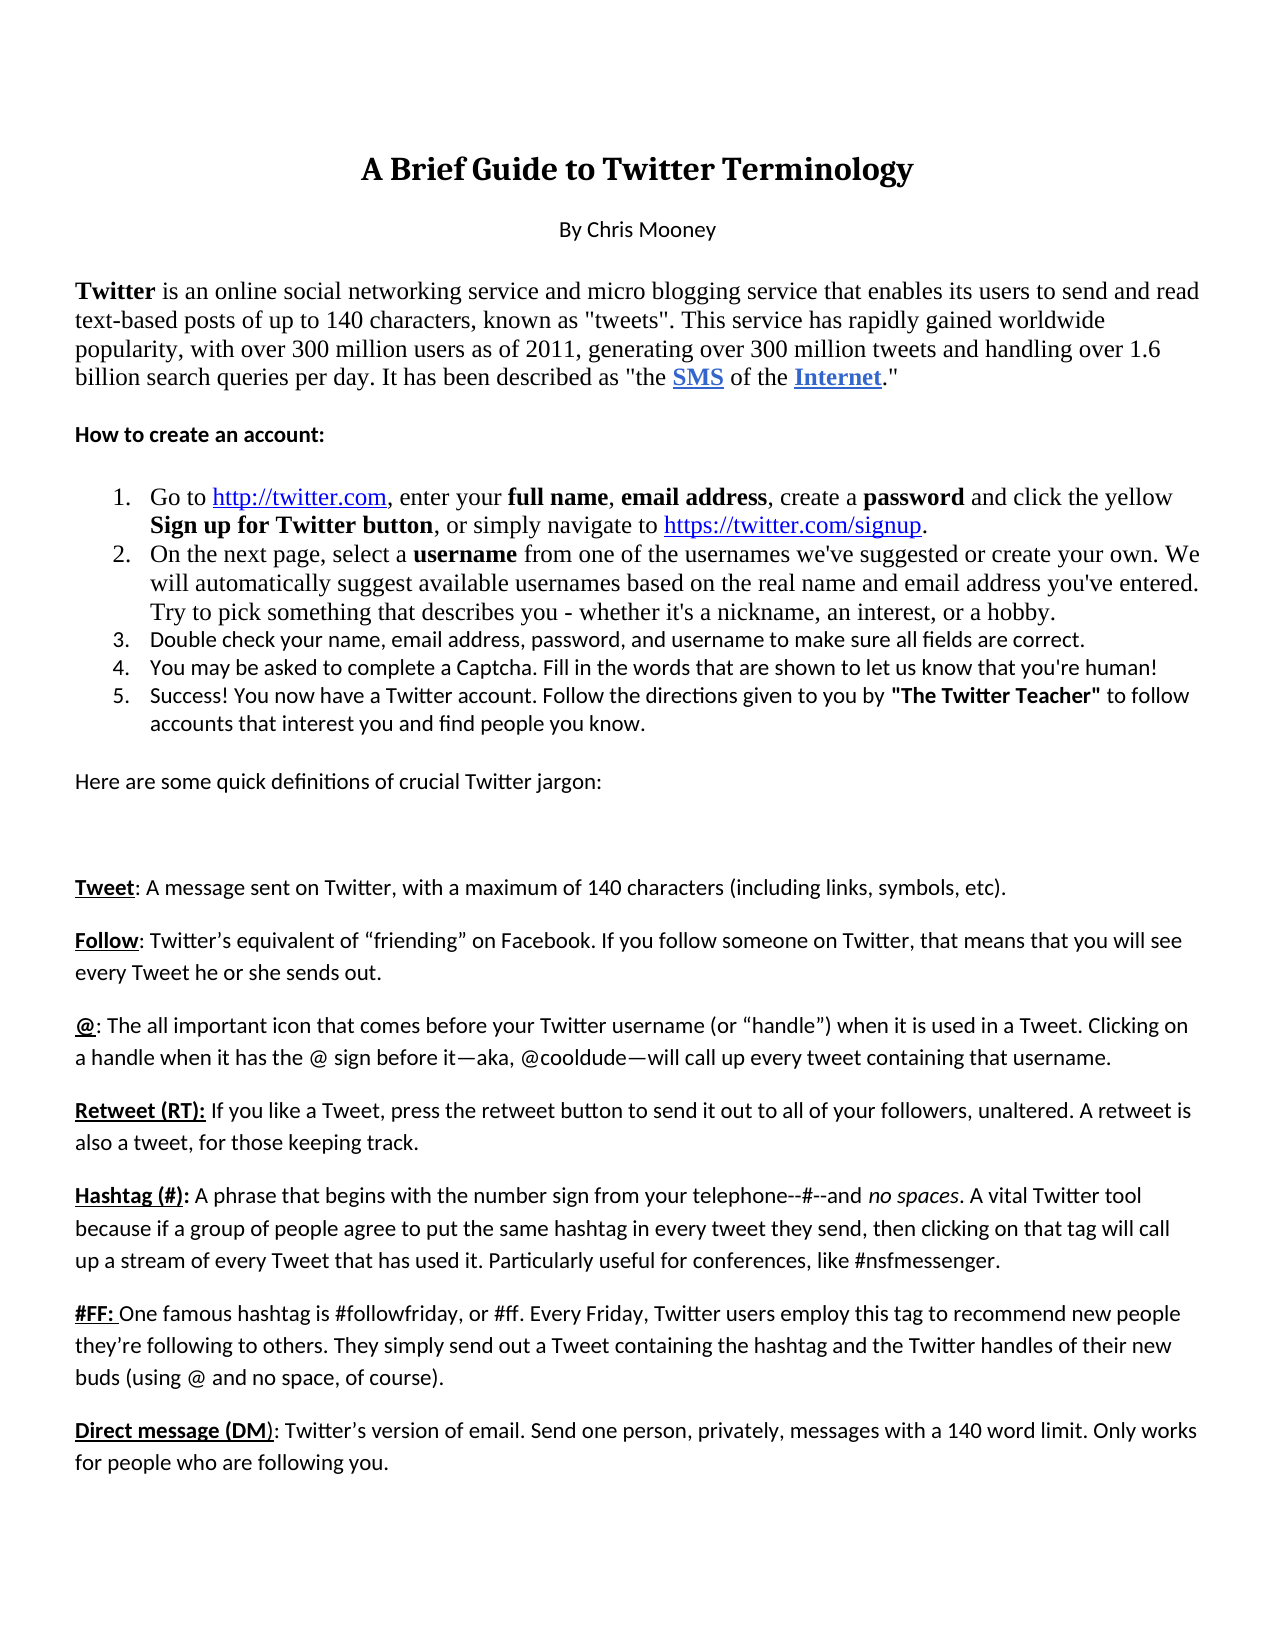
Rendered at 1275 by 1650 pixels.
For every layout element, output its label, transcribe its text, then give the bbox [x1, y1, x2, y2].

text Here are some quick definitions of crucial Twitter jargon: [75, 767, 1200, 795]
text Direct message (DM): Twitter’s version of email. Send one person, privately, messages with a 140 word limit. Only works for people who are following you. [75, 1416, 1200, 1476]
list Double check your name, email address, password, and username to make sure all fields are correct. [112, 626, 1200, 653]
text By Chris Mooney [75, 215, 1200, 243]
text Tweet: A message sent on Twitter, with a maximum of 140 characters (including links, symbols, etc). [75, 873, 1200, 901]
text Twitter is an online social networking service and micro blogging service that enables its users to send and read text-based posts of up to 140 characters, known as "tweets". This service has rapidly gained worldwide popularity, with over 300 million users as of 2011, generating over 300 million tweets and handling over 1.6 billion search queries per day. It has been described as "the SMS of the Internet." [75, 276, 1200, 391]
list On the next page, select a username from one of the usernames we've suggested or create your own. We will automatically suggest available usernames based on the real name and email address you've entered. Try to pick something that describes you - whether it's a nickname, an interest, or a hobby. [112, 539, 1200, 626]
text Retweet (RT): If you like a Tweet, press the retweet button to send it out to all of your followers, unaltered. A retweet is also a tweet, for those keeping track. [75, 1096, 1200, 1156]
text Follow: Twitter’s equivalent of “friending” on Facebook. If you follow someone on Twitter, that means that you will see every Tweet he or she sends out. [75, 926, 1200, 986]
list Go to http://twitter.com, enter your full name, email address, create a password and click the yellow Sign up for Twitter button, or simply navigate to https://twitter.com/signup. [112, 482, 1200, 539]
list You may be asked to complete a Captcha. Fill in the words that are shown to let us know that you're human! [112, 653, 1200, 682]
text @: The all important icon that comes before your Twitter username (or “handle”) when it is used in a Tweet. Clicking on a handle when it has the @ sign before it—aka, @cooldude—will call up every tweet containing that username. [75, 1011, 1200, 1071]
text How to create an account: [75, 420, 1200, 448]
text A Brief Guide to Twitter Terminology [75, 150, 1200, 188]
text Hashtag (#): A phrase that begins with the number sign from your telephone--#--and no spaces. A vital Twitter tool because if a group of people agree to put the same hashtag in every tweet they send, then clicking on that tag will call up a stream of every Tweet that has used it. Particularly useful for conferences, like #nsfmessenger. [75, 1181, 1200, 1274]
list Success! You now have a Twitter account. Follow the directions given to you by "The Twitter Teacher" to follow accounts that interest you and find people you know. [112, 682, 1200, 738]
text #FF: One famous hashtag is #followfriday, or #ff. Every Friday, Twitter users employ this tag to recommend new people they’re following to others. They simply send out a Tweet containing the hashtag and the Twitter handles of their new buds (using @ and no space, of course). [75, 1299, 1200, 1391]
